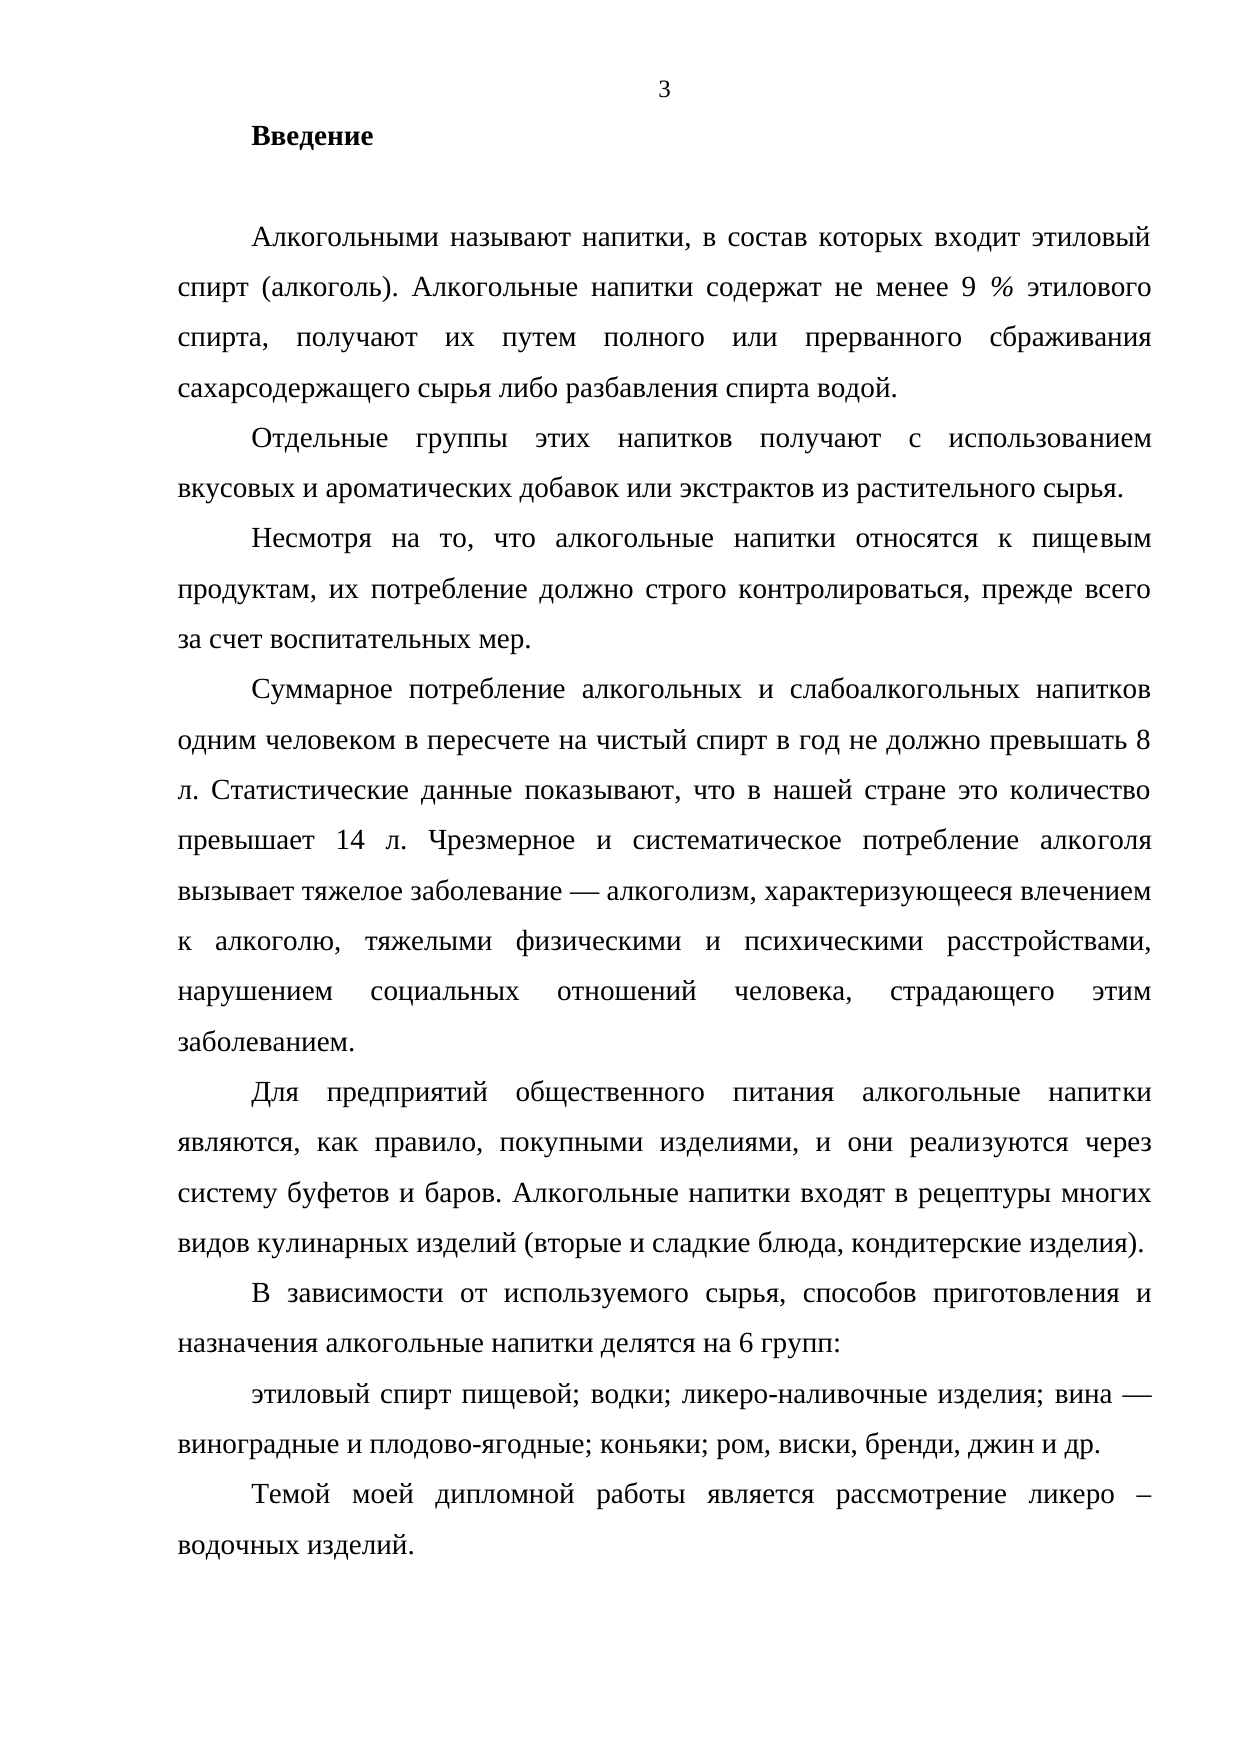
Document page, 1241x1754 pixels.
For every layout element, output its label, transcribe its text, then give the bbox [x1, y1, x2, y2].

text Суммарное потребление алкогольных и слабоалкогольных напитков одним человеком в пересчете на чистый спирт в год не должно превышать 8 л. Статистические данные показывают, что в нашей стране это количество превышает 14 л. Чрезмерное и систематическое потребление алкоголя вызывает тяжелое заболевание — алкоголизм, характеризующееся влечением к алкоголю, тяжелыми физическими и психическими расстройствами, нарушением социальных отношений человека, страдающего этим заболеванием. [177, 672, 1152, 1057]
text Несмотря на то, что алкогольные напитки относятся к пищевым продуктам, их потребление должно строго контролироваться, прежде всего за счет воспитательных мер. [177, 521, 1152, 655]
text Для предприятий общественного питания алкогольные напитки являются, как правило, покупными изделиями, и они реализуются через систему буфетов и баров. Алкогольные напитки входят в рецептуры многих видов кулинарных изделий (вторые и сладкие блюда, кондитерские изделия). [177, 1074, 1152, 1258]
text В зависимости от используемого сырья, способов приготовления и назначения алкогольные напитки делятся на 6 групп: [177, 1275, 1152, 1359]
text Темой моей дипломной работы является рассмотрение ликеро – водочных изделий. [177, 1477, 1152, 1560]
text Введение [177, 118, 1152, 152]
text Алкогольными называют напитки, в состав которых входит этиловый спирт (алкоголь). Алкогольные напитки содержат не менее 9 % этилового спирта, получают их путем полного или прерванного сбраживания сахарсодержащего сырья либо разбавления спирта водой. [177, 219, 1152, 403]
text этиловый спирт пищевой; водки; ликеро-наливочные изделия; вина — виноградные и плодово-ягодные; коньяки; ром, виски, бренди, джин и др. [177, 1376, 1152, 1460]
text Отдельные группы этих напитков получают с использованием вкусовых и ароматических добавок или экстрактов из растительного сырья. [177, 420, 1152, 504]
